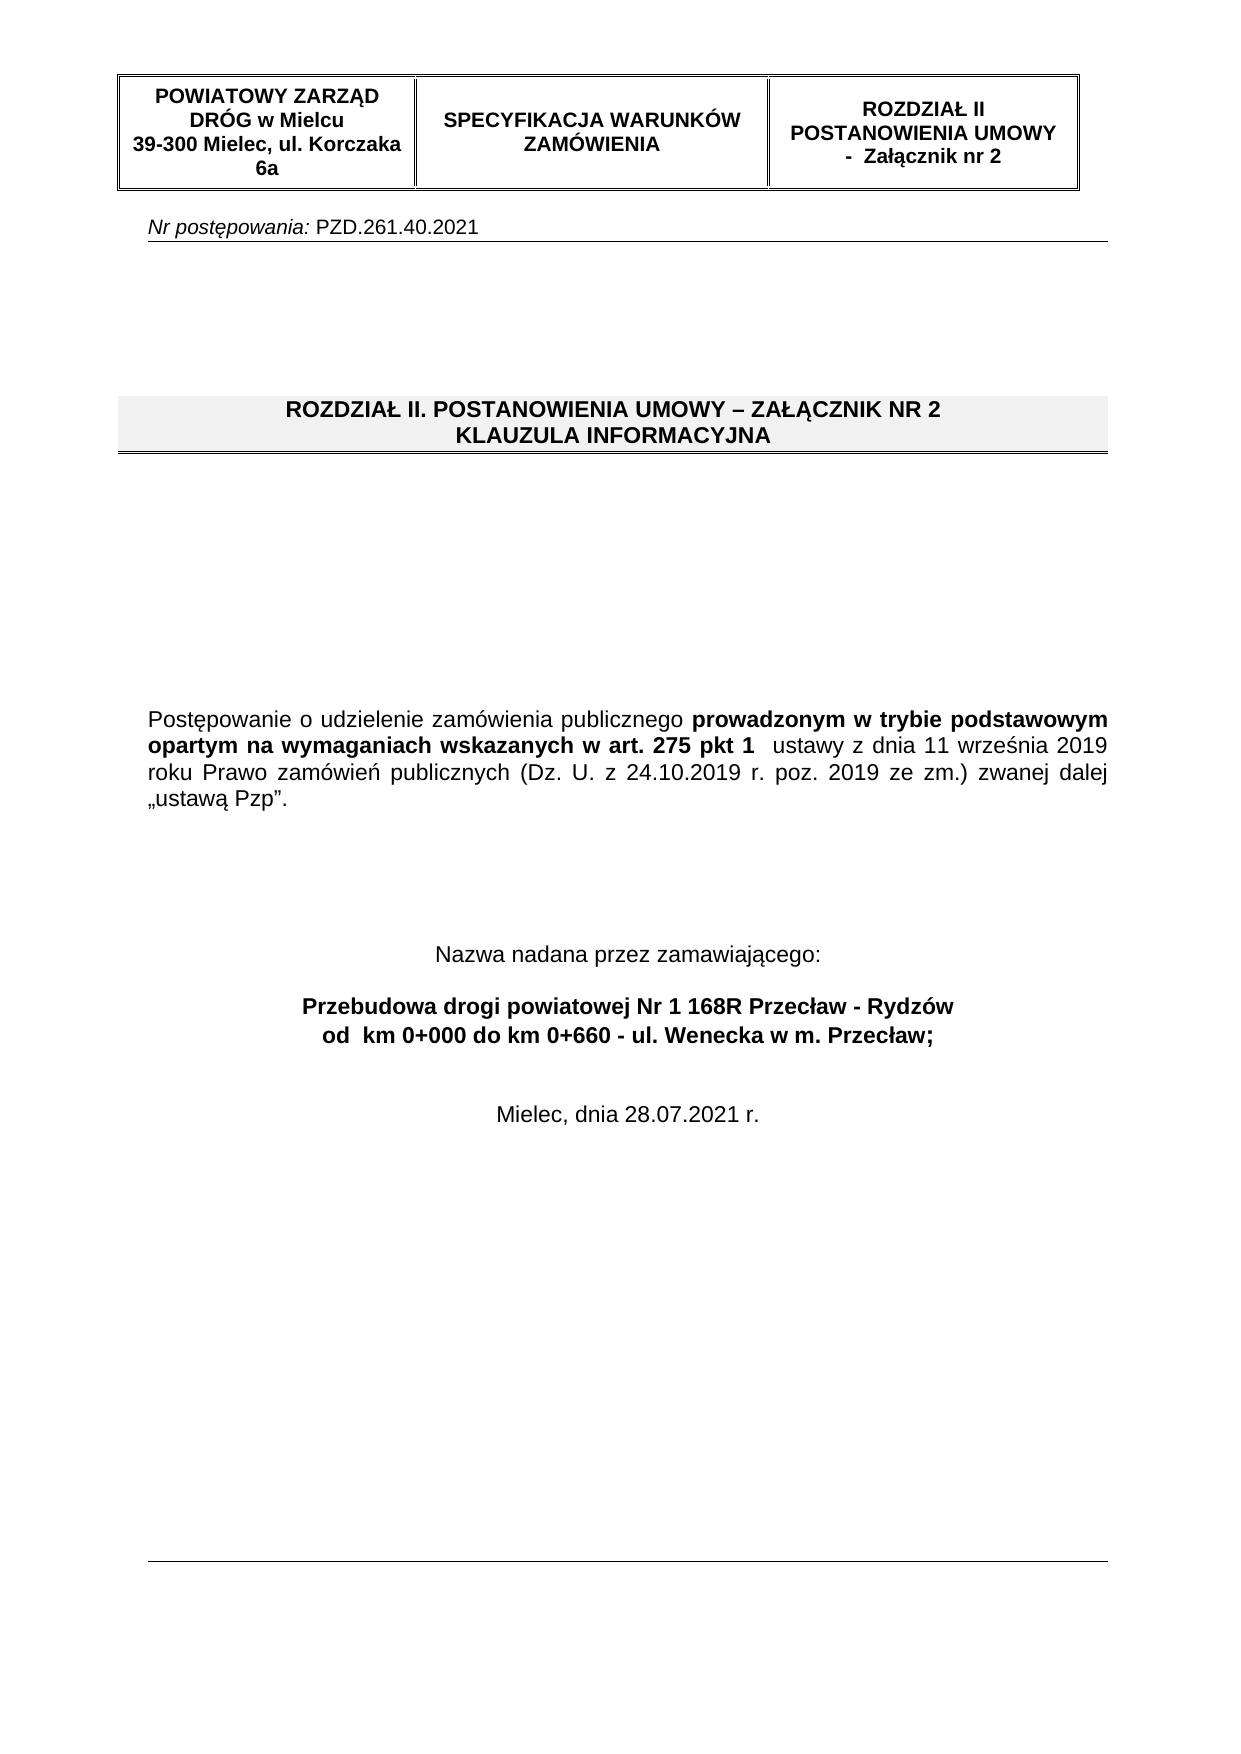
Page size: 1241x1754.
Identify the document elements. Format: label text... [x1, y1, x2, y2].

text Postępowanie o udzielenie zamówienia publicznego prowadzonym w trybie podstawowym opartym na wymaganiach wskazanych w art. 275 pkt 1 ustawy z dnia 11 września 2019 roku Prawo zamówień publicznych (Dz. U. z 24.10.2019 r. poz. 2019 ze zm.) zwanej dalej „ustawą Pzp”. [148, 706, 1108, 811]
text od km 0+000 do km 0+660 - ul. Wenecka w m. Przecław; [148, 1019, 1108, 1048]
text Przebudowa drogi powiatowej Nr 1 168R Przecław - Rydzów [148, 993, 1108, 1019]
text Mielec, dnia 28.07.2021 r. [148, 1101, 1108, 1127]
text Nazwa nadana przez zamawiającego: [148, 941, 1108, 967]
text ROZDZIAŁ II. POSTANOWIENIA UMOWY – ZAŁĄCZNIK NR 2 [118, 396, 1108, 422]
text KLAUZULA INFORMACYJNA [118, 422, 1108, 451]
